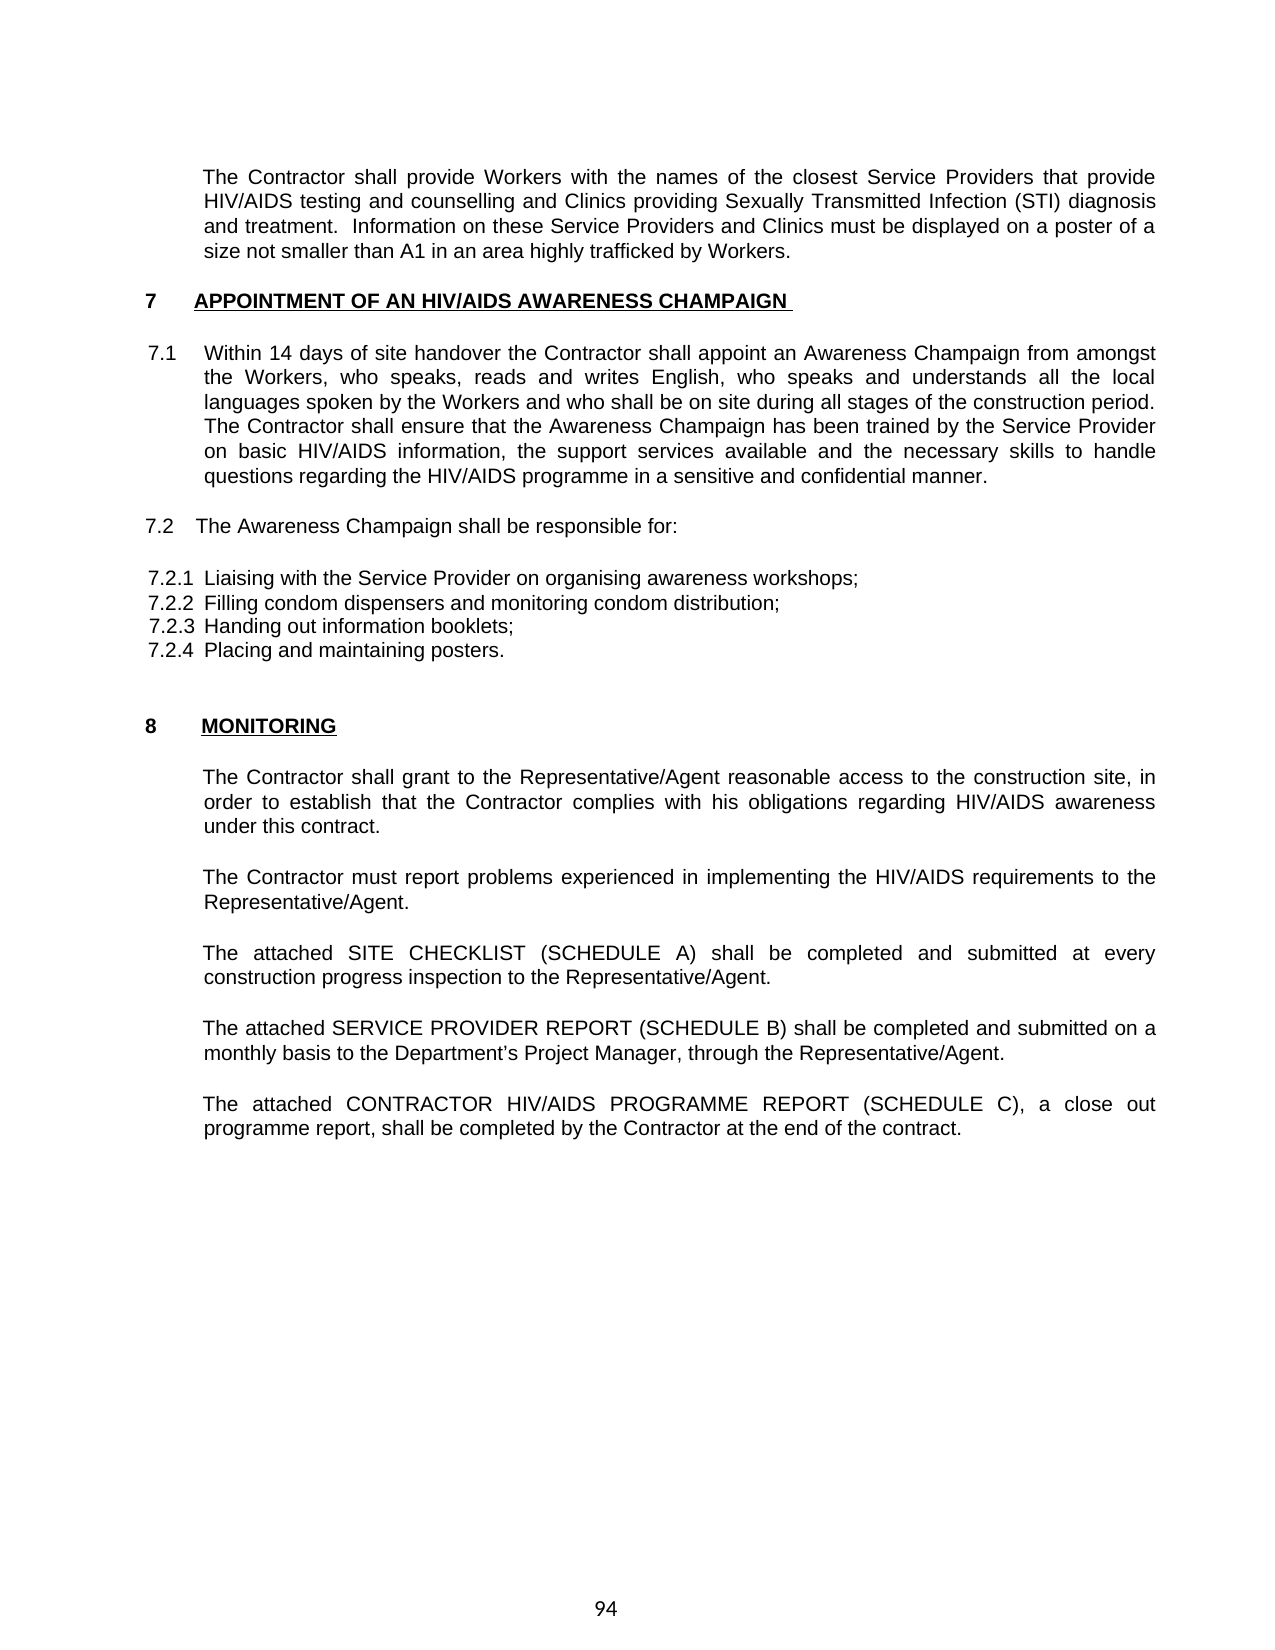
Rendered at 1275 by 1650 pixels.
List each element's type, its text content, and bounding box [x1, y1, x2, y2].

text 7.2.4 Placing and maintaining posters. [148, 638, 782, 662]
text The attached CONTRACTOR HIV/AIDS PROGRAMME REPORT (SCHEDULE C), a close out programme report, shall be completed by the Contractor at the end of the contract. [202, 1091, 1157, 1140]
text The Contractor must report problems experienced in implementing the HIV/AIDS requirements to the Representative/Agent. [202, 865, 1157, 914]
text 7.2.1 Liaising with the Service Provider on organising awareness workshops; [148, 565, 1157, 589]
text The Contractor shall provide Workers with the names of the closest Service Providers that provide HIV/AIDS testing and counselling and Clinics providing Sexually Transmitted Infection (STI) diagnosis and treatment. Information on these Service Providers and Clinics must be displayed on a poster of a size not smaller than A1 in an area highly trafficked by Workers. [202, 165, 1157, 262]
subtitle 7 APPOINTMENT OF AN HIV/AIDS AWARENESS CHAMPAIGN [54, 289, 1157, 313]
text The attached SERVICE PROVIDER REPORT (SCHEDULE B) shall be completed and submitted on a monthly basis to the Department’s Project Manager, through the Representative/Agent. [202, 1016, 1157, 1064]
text 7.1 Within 14 days of site handover the Contractor shall appoint an Awareness Champaign from amongst the Workers, who speaks, reads and writes English, who speaks and understands all the local languages spoken by the Workers and who shall be on site during all stages of the construction period. The Contractor shall ensure that the Awareness Champaign has been trained by the Service Provider on basic HIV/AIDS information, the support services available and the necessary skills to handle questions regarding the HIV/AIDS programme in a sensitive and confidential manner. [148, 341, 1157, 487]
subtitle 8 MONITORING [54, 714, 1157, 738]
text The Contractor shall grant to the Representative/Agent reasonable access to the construction site, in order to establish that the Contractor complies with his obligations regarding HIV/AIDS awareness under this contract. [202, 765, 1157, 838]
text 7.2.2 Filling condom dispensers and monitoring condom distribution; 7.2.3 Handing out information booklets; [148, 590, 782, 638]
text 7.2 The Awareness Champaign shall be responsible for: [54, 514, 1157, 538]
text The attached SITE CHECKLIST (SCHEDULE A) shall be completed and submitted at every construction progress inspection to the Representative/Agent. [202, 941, 1157, 989]
